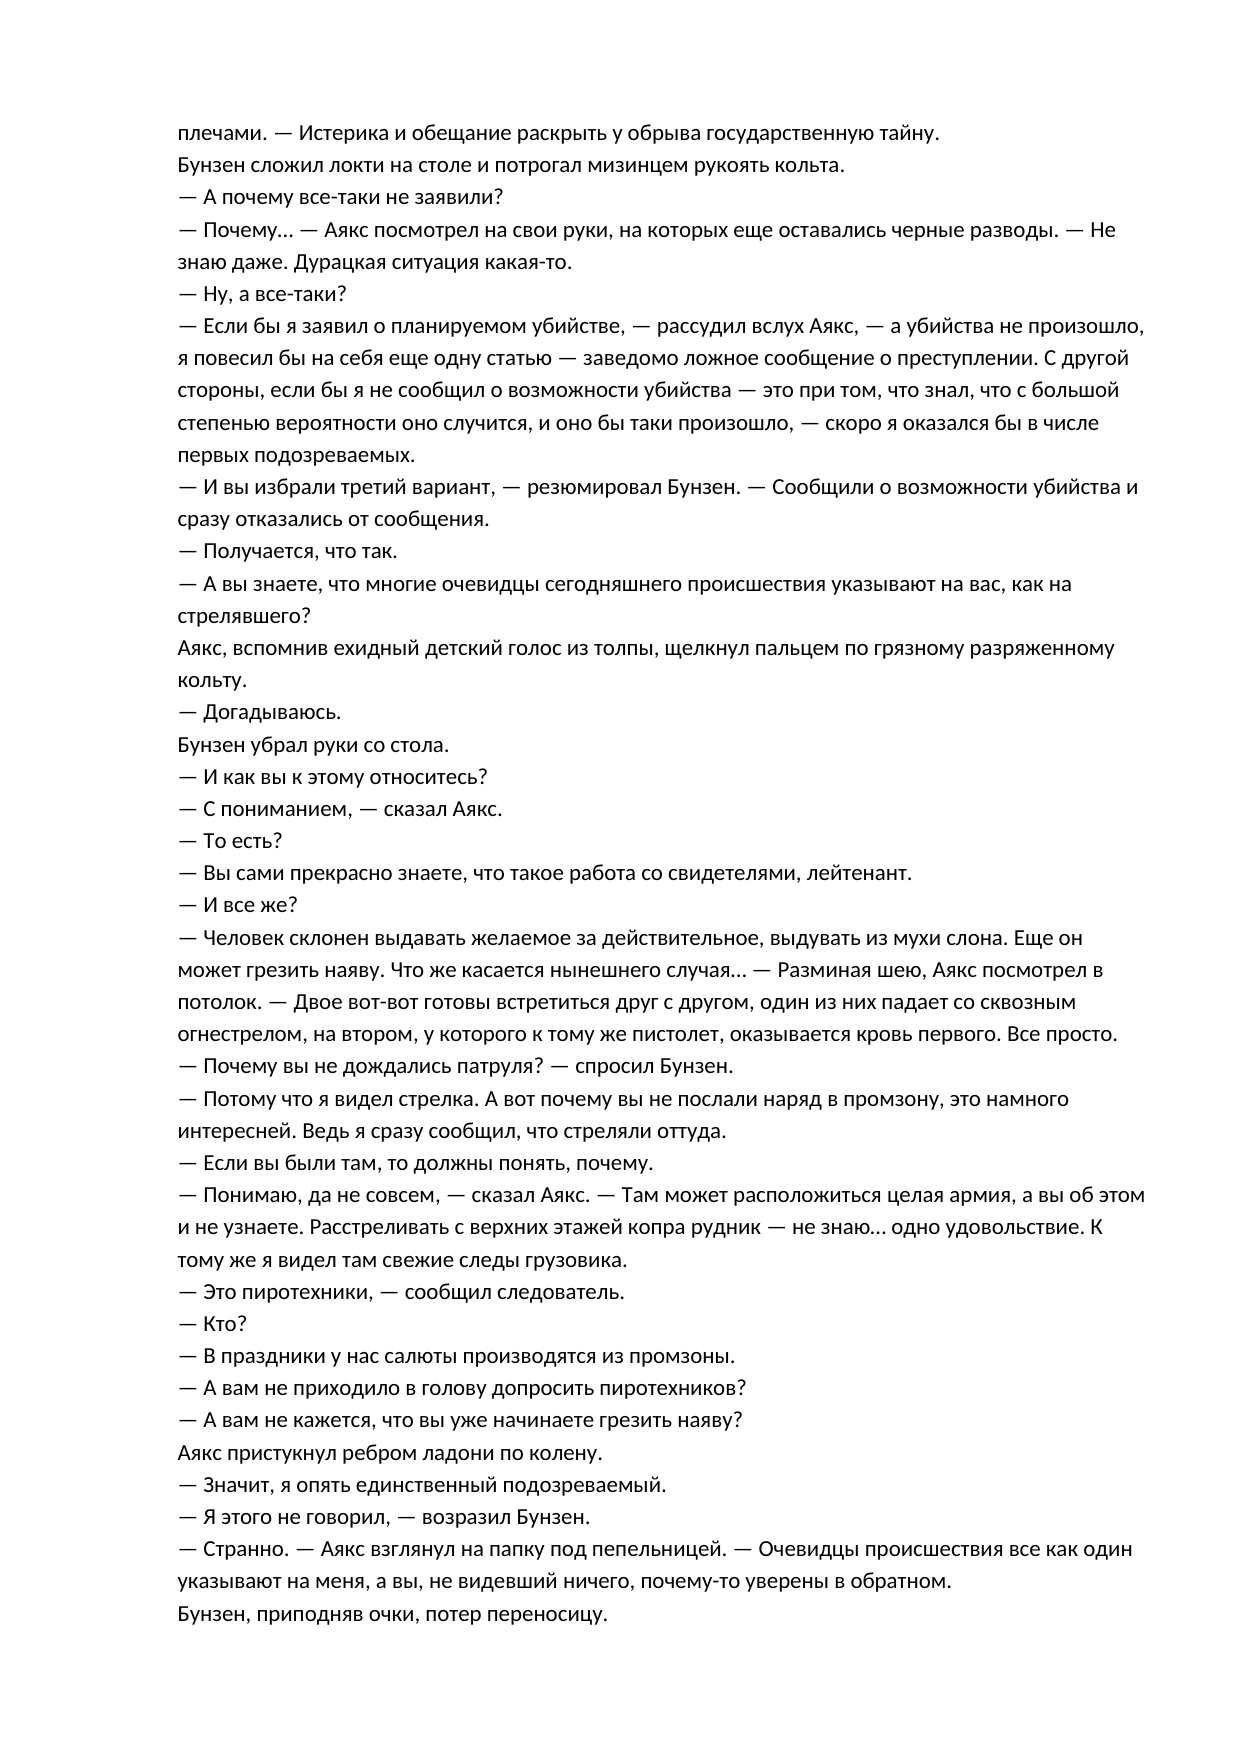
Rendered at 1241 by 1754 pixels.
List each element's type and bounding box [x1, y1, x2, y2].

text [177, 118, 1152, 1627]
